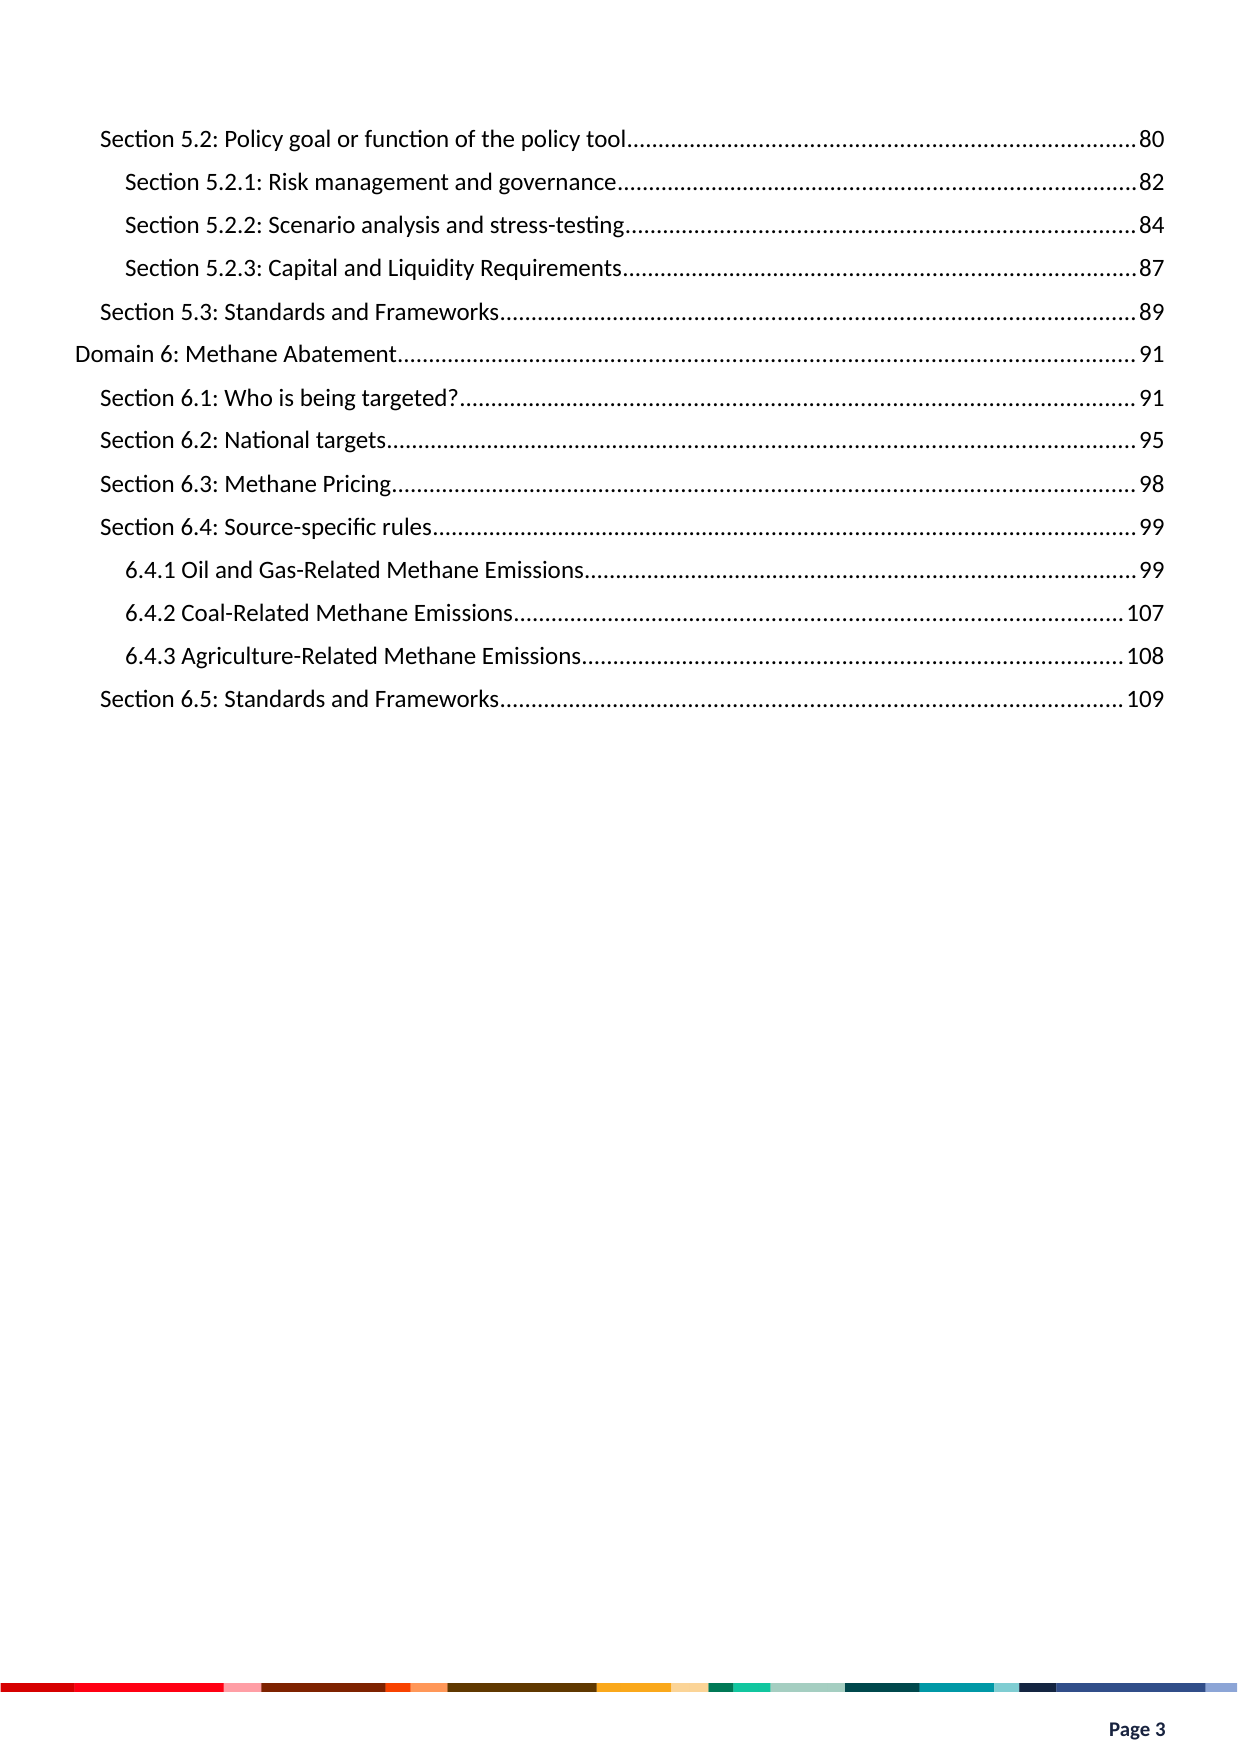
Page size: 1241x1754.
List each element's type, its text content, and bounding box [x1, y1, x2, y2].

text Section 6.4: Source-specific rules 99 [100, 511, 1165, 541]
text 6.4.3 Agriculture-Related Methane Emissions 108 [125, 640, 1165, 670]
text Section 5.2.3: Capital and Liquidity Requirements 87 [125, 253, 1165, 283]
text Section 5.2: Policy goal or function of the policy tool 80 [100, 123, 1165, 154]
text 6.4.1 Oil and Gas-Related Methane Emissions 99 [125, 554, 1165, 584]
picture [0, 1683, 1236, 1692]
text Section 5.2.1: Risk management and governance 82 [125, 167, 1165, 197]
text Section 6.1: Who is being targeted? 91 [100, 382, 1165, 412]
text Section 5.3: Standards and Frameworks 89 [100, 296, 1165, 326]
text Section 5.2.2: Scenario analysis and stress-testing 84 [125, 209, 1165, 240]
text 6.4.2 Coal-Related Methane Emissions 107 [125, 597, 1165, 627]
text Domain 6: Methane Abatement 91 [75, 339, 1165, 369]
text Section 6.2: National targets 95 [100, 425, 1165, 455]
text Section 6.3: Methane Pricing 98 [100, 468, 1165, 498]
text Section 6.5: Standards and Frameworks 109 [100, 683, 1165, 713]
